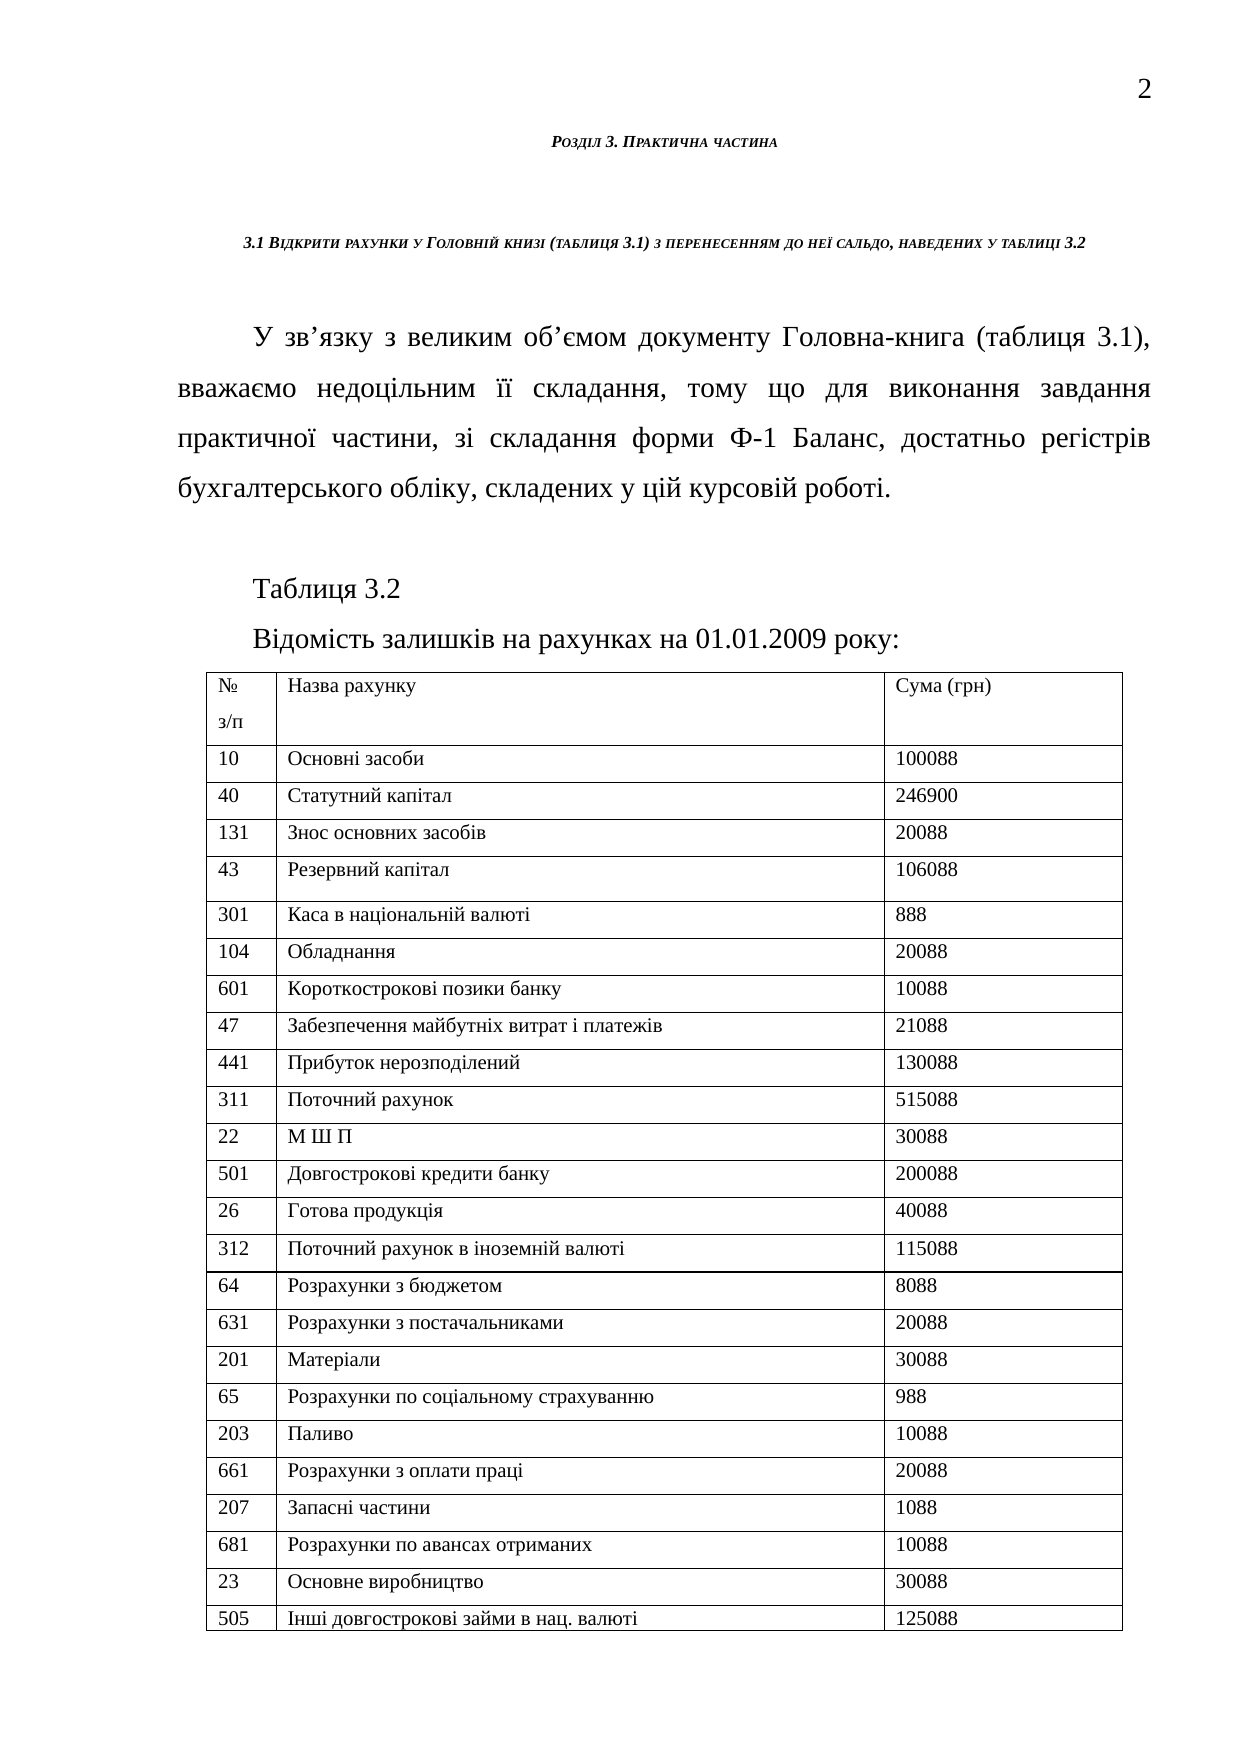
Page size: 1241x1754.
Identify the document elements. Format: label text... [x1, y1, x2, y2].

table_cell 601 [207, 976, 276, 1012]
table_cell 30088 [885, 1347, 1122, 1383]
table_cell 130088 [885, 1050, 1122, 1086]
table_header Сума (грн) [885, 673, 1122, 745]
table_cell 201 [207, 1347, 276, 1383]
table_cell 30088 [885, 1124, 1122, 1160]
table_cell Короткострокові позики банку [277, 976, 884, 1012]
table_cell 40088 [885, 1198, 1122, 1234]
table_cell 10088 [885, 1532, 1122, 1568]
table_cell 20088 [885, 1458, 1122, 1494]
table_cell 312 [207, 1235, 276, 1271]
table_cell 203 [207, 1421, 276, 1457]
table_cell 301 [207, 902, 276, 938]
table_cell 115088 [885, 1235, 1122, 1271]
table_cell Каса в національній валюті [277, 902, 884, 938]
table_cell 8088 [885, 1273, 1122, 1308]
table_cell 311 [207, 1087, 276, 1123]
table_cell 64 [207, 1273, 276, 1308]
table_cell Статутний капітал [277, 783, 884, 819]
table_cell 988 [885, 1384, 1122, 1420]
table_cell Знос основних засобів [277, 820, 884, 856]
table_cell Розрахунки по авансах отриманих [277, 1532, 884, 1568]
table_cell Готова продукція [277, 1198, 884, 1234]
table_cell 106088 [885, 857, 1122, 901]
table_cell 661 [207, 1458, 276, 1494]
table_cell 888 [885, 902, 1122, 938]
table_cell 1088 [885, 1495, 1122, 1531]
table_cell Розрахунки з бюджетом [277, 1273, 884, 1308]
table_cell 104 [207, 939, 276, 975]
table_cell 30088 [885, 1569, 1122, 1605]
table_cell 47 [207, 1013, 276, 1049]
table_cell Прибуток нерозподілений [277, 1050, 884, 1086]
table_header Назва рахунку [277, 673, 884, 745]
text Таблиця 3.2 [177, 571, 1152, 604]
table_cell 43 [207, 857, 276, 901]
table_cell 246900 [885, 783, 1122, 819]
subtitle Розділ 3. Практична частина [177, 118, 1152, 152]
table_cell 100088 [885, 746, 1122, 782]
table_cell 20088 [885, 939, 1122, 975]
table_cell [277, 1606, 884, 1630]
table_cell Паливо [277, 1421, 884, 1457]
table_cell 26 [207, 1198, 276, 1234]
table_cell Основні засоби [277, 746, 884, 782]
table_cell 681 [207, 1532, 276, 1568]
table_cell Поточний рахунок [277, 1087, 884, 1123]
table_cell Забезпечення майбутніх витрат і платежів [277, 1013, 884, 1049]
table_cell Резервний капітал [277, 857, 884, 901]
table_cell 10088 [885, 976, 1122, 1012]
table_cell 20088 [885, 820, 1122, 856]
table_cell 23 [207, 1569, 276, 1605]
table_cell Обладнання [277, 939, 884, 975]
table_cell 631 [207, 1310, 276, 1346]
table_cell Розрахунки з оплати праці [277, 1458, 884, 1494]
table_cell Основне виробництво [277, 1569, 884, 1605]
table_cell Матеріали [277, 1347, 884, 1383]
table_cell М Ш П [277, 1124, 884, 1160]
table_cell 125088 [885, 1606, 1122, 1630]
table_cell Розрахунки з постачальниками [277, 1310, 884, 1346]
table_cell Розрахунки по соціальному страхуванню [277, 1384, 884, 1420]
table_cell 505 [207, 1606, 276, 1630]
table_cell 20088 [885, 1310, 1122, 1346]
table_cell 40 [207, 783, 276, 819]
text Відомість залишків на рахунках на 01.01.2009 року: [177, 621, 1152, 655]
table_header № з/п [207, 673, 276, 745]
table_cell 65 [207, 1384, 276, 1420]
text У зв’язку з великим об’ємом документу Головна-книга (таблиця 3.1), вважаємо недоцільним її складання, тому що для виконання завдання практичної частини, зі складання форми Ф-1 Баланс, достатньо регістрів бухгалтерського обліку, складених у цій курсовій роботі. [177, 319, 1152, 504]
table_cell Поточний рахунок в іноземній валюті [277, 1235, 884, 1271]
table_cell Довгострокові кредити банку [277, 1161, 884, 1197]
table_cell 501 [207, 1161, 276, 1197]
table_cell 515088 [885, 1087, 1122, 1123]
table_cell 207 [207, 1495, 276, 1531]
table_cell 10088 [885, 1421, 1122, 1457]
table_cell 21088 [885, 1013, 1122, 1049]
table_cell 10 [207, 746, 276, 782]
table_cell 131 [207, 820, 276, 856]
table_cell Запасні частини [277, 1495, 884, 1531]
table_cell 22 [207, 1124, 276, 1160]
subtitle 3.1 Відкрити рахунки у Головній книзі (таблиця 3.1) з перенесенням до неї сальдо, наведених у таблиці 3.2 [177, 219, 1152, 252]
table_cell 441 [207, 1050, 276, 1086]
table_cell 200088 [885, 1161, 1122, 1197]
